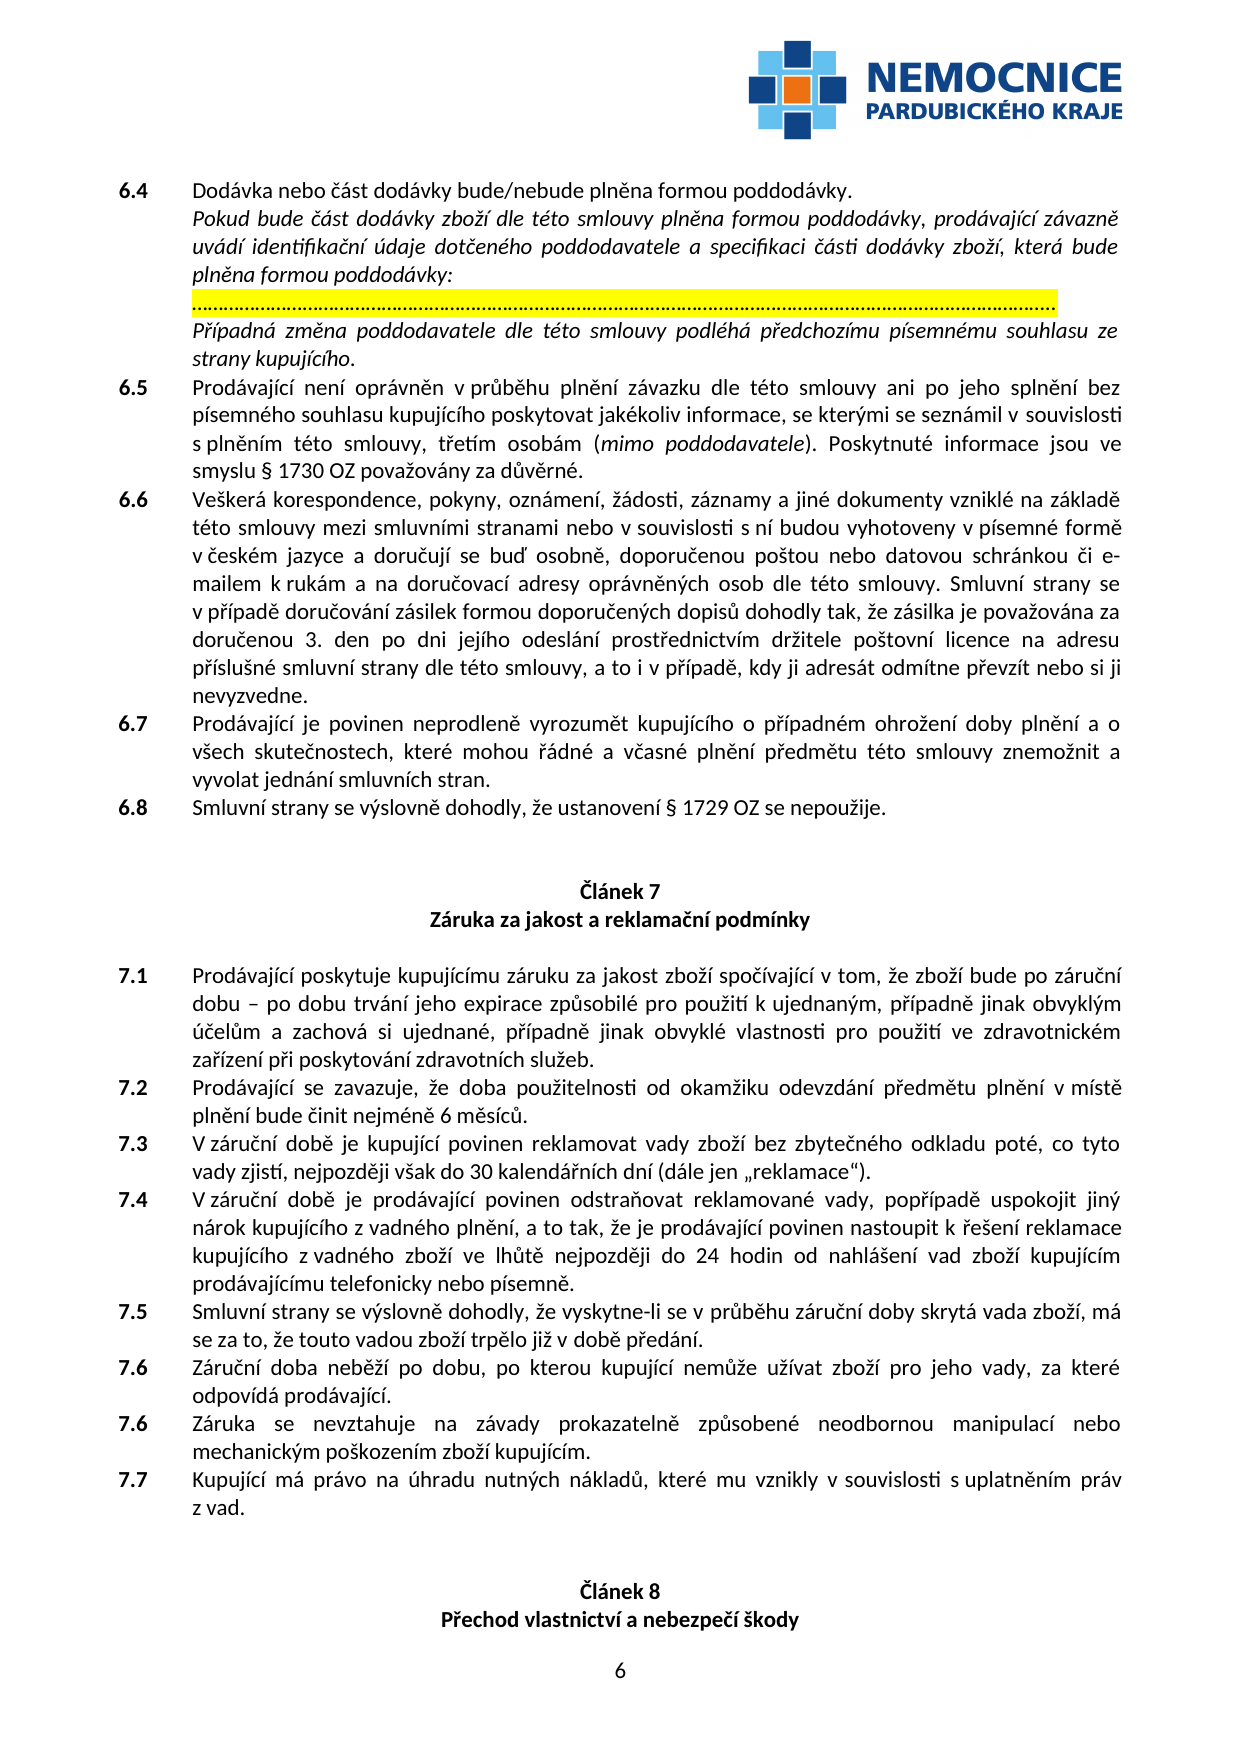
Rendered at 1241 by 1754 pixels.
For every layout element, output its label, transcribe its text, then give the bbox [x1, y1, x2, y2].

text 7.2 Prodávající se zavazuje, že doba použitelnosti od okamžiku odevzdání předmětu plnění v místě plnění bude činit nejméně 6 měsíců. [118, 1073, 1122, 1129]
text 6.6 Veškerá korespondence, pokyny, oznámení, žádosti, záznamy a jiné dokumenty vzniklé na základě této smlouvy mezi smluvními stranami nebo v souvislosti s ní budou vyhotoveny v písemné formě v českém jazyce a doručují se buď osobně, doporučenou poštou nebo datovou schránkou či e-mailem k rukám a na doručovací adresy oprávněných osob dle této smlouvy. Smluvní strany se v případě doručování zásilek formou doporučených dopisů dohodly tak, že zásilka je považována za doručenou 3. den po dni jejího odeslání prostřednictvím držitele poštovní licence na adresu příslušné smluvní strany dle této smlouvy, a to i v případě, kdy ji adresát odmítne převzít nebo si ji nevyzvedne. [118, 485, 1122, 709]
text 7.6 Záruka se nevztahuje na závady prokazatelně způsobené neodbornou manipulací nebo mechanickým poškozením zboží kupujícím. [118, 1409, 1122, 1465]
text Přechod vlastnictví a nebezpečí škody [118, 1606, 1122, 1633]
text Případná změna poddodavatele dle této smlouvy podléhá předchozímu písemnému souhlasu ze strany kupujícího. [118, 317, 1122, 373]
text 7.3 V záruční době je kupující povinen reklamovat vady zboží bez zbytečného odkladu poté, co tyto vady zjistí, nejpozději však do 30 kalendářních dní (dále jen „reklamace“). [118, 1129, 1122, 1185]
picture [747, 40, 1123, 141]
text 7.5 Smluvní strany se výslovně dohodly, že vyskytne-li se v průběhu záruční doby skrytá vada zboží, má se za to, že touto vadou zboží trpělo již v době předání. [118, 1297, 1122, 1353]
text 7.6 Záruční doba neběží po dobu, po kterou kupující nemůže užívat zboží pro jeho vady, za které odpovídá prodávající. [118, 1353, 1122, 1409]
text 7.4 V záruční době je prodávající povinen odstraňovat reklamované vady, popřípadě uspokojit jiný nárok kupujícího z vadného plnění, a to tak, že je prodávající povinen nastoupit k řešení reklamace kupujícího z vadného zboží ve lhůtě nejpozději do 24 hodin od nahlášení vad zboží kupujícím prodávajícímu telefonicky nebo písemně. [118, 1185, 1122, 1297]
text 6.7 Prodávající je povinen neprodleně vyrozumět kupujícího o případném ohrožení doby plnění a o všech skutečnostech, které mohou řádné a včasné plnění předmětu této smlouvy znemožnit a vyvolat jednání smluvních stran. [118, 709, 1122, 793]
text 6.4 Dodávka nebo část dodávky bude/nebude plněna formou poddodávky. [118, 176, 1122, 204]
text 6.8 Smluvní strany se výslovně dohodly, že ustanovení § 1729 OZ se nepoužije. [118, 793, 1122, 821]
text 7.1 Prodávající poskytuje kupujícímu záruku za jakost zboží spočívající v tom, že zboží bude po záruční dobu – po dobu trvání jeho expirace způsobilé pro použití k ujednaným, případně jinak obvyklým účelům a zachová si ujednané, případně jinak obvyklé vlastnosti pro použití ve zdravotnickém zařízení při poskytování zdravotních služeb. [118, 961, 1122, 1073]
text 7.7 Kupující má právo na úhradu nutných nákladů, které mu vznikly v souvislosti s uplatněním práv z vad. [118, 1465, 1122, 1521]
text Článek 7 [118, 877, 1122, 905]
text Článek 8 [118, 1577, 1122, 1606]
text Pokud bude část dodávky zboží dle této smlouvy plněna formou poddodávky, prodávající závazně uvádí identifikační údaje dotčeného poddodavatele a specifikaci části dodávky zboží, která bude plněna formou poddodávky: [118, 204, 1122, 288]
text Záruka za jakost a reklamační podmínky [118, 905, 1122, 933]
text ……………………………………………………………………………………………………………………………………………….. [118, 288, 1122, 317]
text 6.5 Prodávající není oprávněn v průběhu plnění závazku dle této smlouvy ani po jeho splnění bez písemného souhlasu kupujícího poskytovat jakékoliv informace, se kterými se seznámil v souvislosti s plněním této smlouvy, třetím osobám (mimo poddodavatele). Poskytnuté informace jsou ve smyslu § 1730 OZ považovány za důvěrné. [118, 373, 1122, 485]
